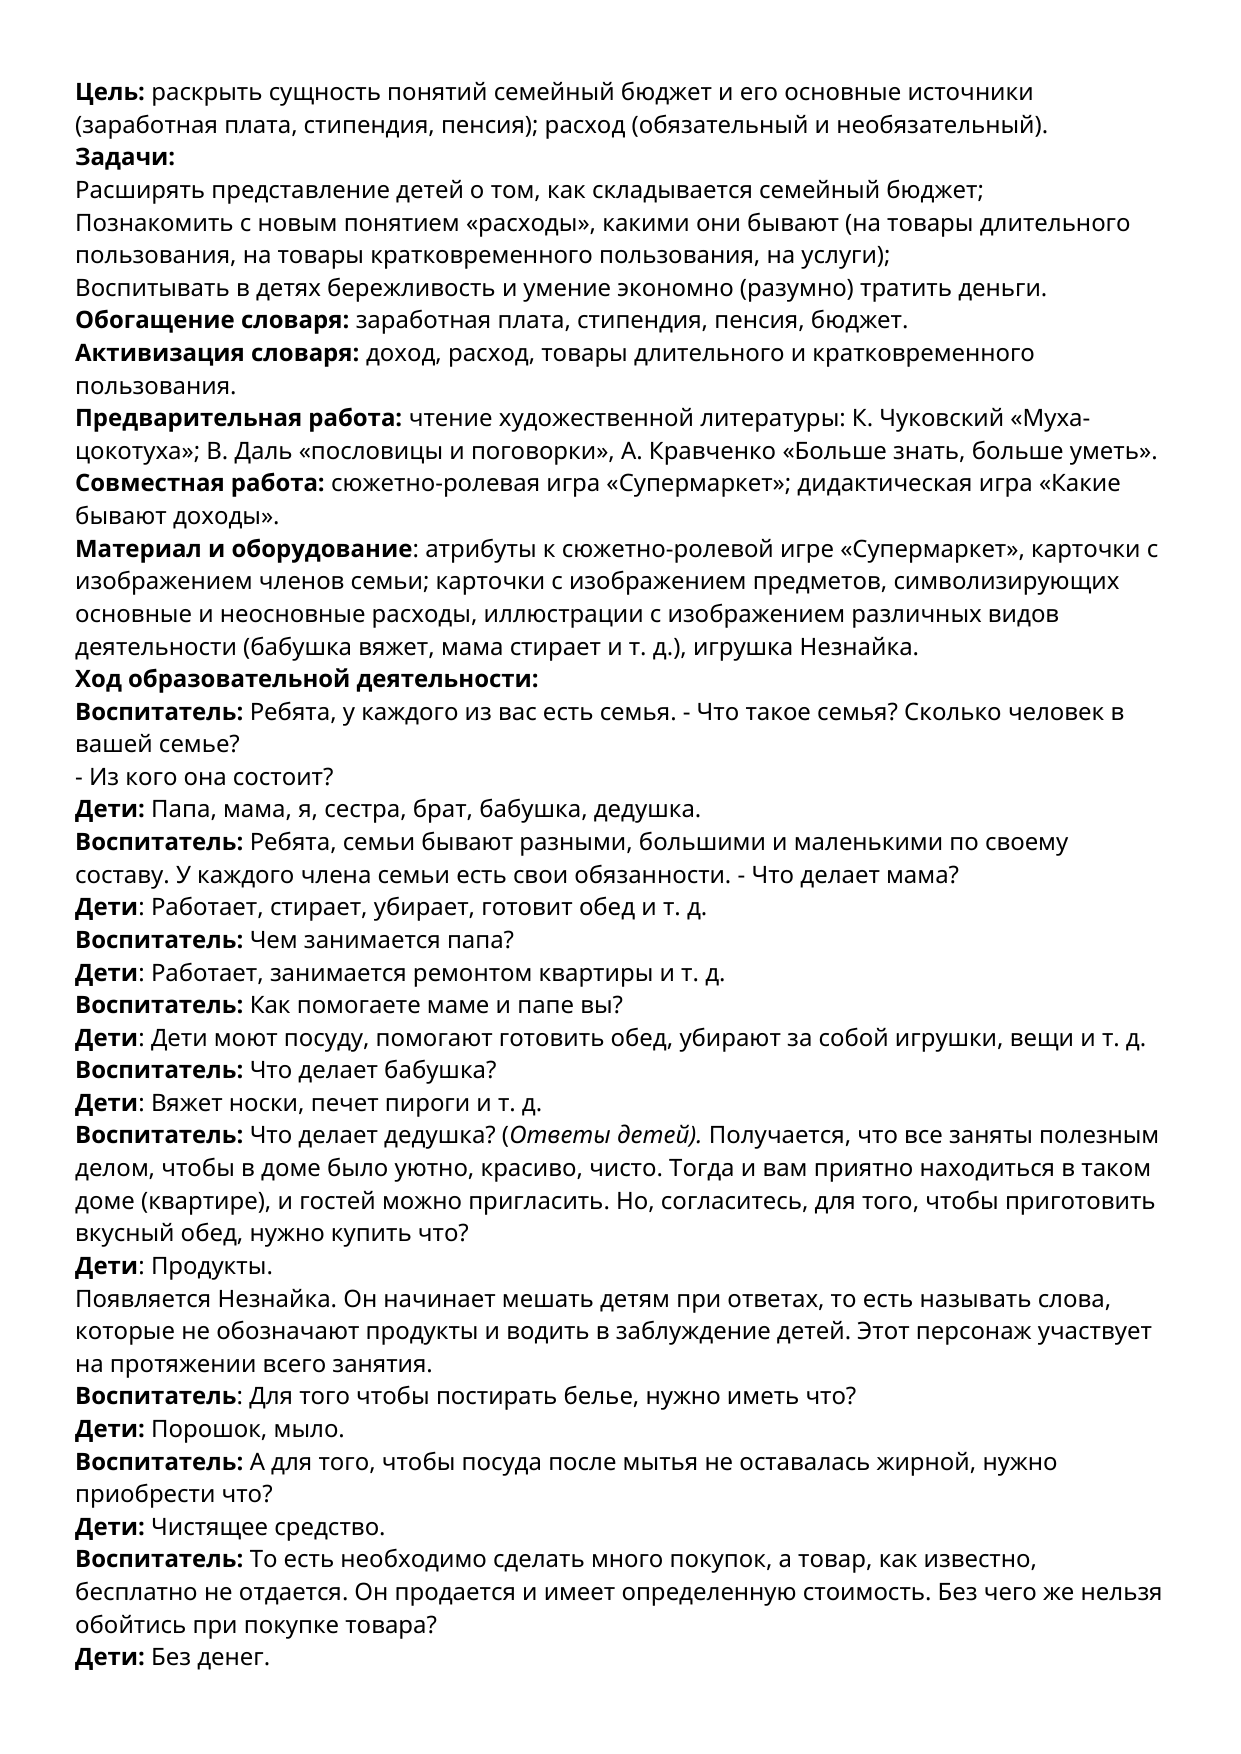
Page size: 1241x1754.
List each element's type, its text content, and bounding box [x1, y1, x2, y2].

text Предварительная работа: чтение художественной литературы: К. Чуковский «Муха-цокотуха»; В. Даль «пословицы и поговорки», А. Кравченко «Больше знать, больше уметь». [75, 401, 1165, 466]
text Материал и оборудование: атрибуты к сюжетно-ролевой игре «Супермаркет», карточки с изображением членов семьи; карточки с изображением предметов, символизирующих основные и неосновные расходы, иллюстрации с изображением различных видов деятельности (бабушка вяжет, мама стирает и т. д.), игрушка Незнайка. [75, 531, 1165, 662]
text - Из кого она состоит? [75, 760, 1165, 792]
text Воспитатель: Как помогаете маме и папе вы? [75, 988, 1165, 1021]
text Активизация словаря: доход, расход, товары длительного и кратковременного пользования. [75, 336, 1165, 401]
text Дети: Работает, стирает, убирает, готовит обед и т. д. [75, 890, 1165, 923]
text Дети: Работает, занимается ремонтом квартиры и т. д. [75, 955, 1165, 988]
text Дети: Папа, мама, я, сестра, брат, бабушка, дедушка. [75, 792, 1165, 825]
text Совместная работа: сюжетно-ролевая игра «Супермаркет»; дидактическая игра «Какие бывают доходы». [75, 466, 1165, 531]
text Познакомить с новым понятием «расходы», какими они бывают (на товары длительного пользования, на товары кратковременного пользования, на услуги); [75, 205, 1165, 271]
text Дети: Вяжет носки, печет пироги и т. д. [75, 1086, 1165, 1118]
text Воспитатель: То есть необходимо сделать много покупок, а товар, как известно, бесплатно не отдается. Он продается и имеет определенную стоимость. Без чего же нельзя обойтись при покупке товара? [75, 1542, 1165, 1640]
text Воспитатель: Ребята, семьи бывают разными, большими и маленькими по своему составу. У каждого члена семьи есть свои обязанности. - Что делает мама? [75, 825, 1165, 890]
text Воспитатель: Чем занимается папа? [75, 923, 1165, 955]
text Дети: Без денег. [75, 1640, 1165, 1673]
text Воспитывать в детях бережливость и умение экономно (разумно) тратить деньги. [75, 271, 1165, 303]
text Появляется Незнайка. Он начинает мешать детям при ответах, то есть называть слова, которые не обозначают продукты и водить в заблуждение детей. Этот персонаж участвует на протяжении всего занятия. [75, 1281, 1165, 1379]
text Цель: раскрыть сущность понятий семейный бюджет и его основные источники (заработная плата, стипендия, пенсия); расход (обязательный и необязательный). [75, 75, 1165, 140]
text Ход образовательной деятельности: [75, 662, 1165, 694]
text Воспитатель: А для того, чтобы посуда после мытья не оставалась жирной, нужно приобрести что? [75, 1444, 1165, 1509]
text Дети: Порошок, мыло. [75, 1412, 1165, 1444]
text Воспитатель: Что делает дедушка? (Ответы детей). Получается, что все заняты полезным делом, чтобы в доме было уютно, красиво, чисто. Тогда и вам приятно находиться в таком доме (квартире), и гостей можно пригласить. Но, согласитесь, для того, чтобы приготовить вкусный обед, нужно купить что? [75, 1118, 1165, 1249]
text Задачи: [75, 140, 1165, 173]
text Дети: Продукты. [75, 1249, 1165, 1281]
text Воспитатель: Ребята, у каждого из вас есть семья. - Что такое семья? Сколько человек в вашей семье? [75, 694, 1165, 760]
text Дети: Дети моют посуду, помогают готовить обед, убирают за собой игрушки, вещи и т. д. [75, 1021, 1165, 1053]
text Обогащение словаря: заработная плата, стипендия, пенсия, бюджет. [75, 303, 1165, 336]
text Воспитатель: Для того чтобы постирать белье, нужно иметь что? [75, 1379, 1165, 1412]
text Воспитатель: Что делает бабушка? [75, 1053, 1165, 1086]
text Расширять представление детей о том, как складывается семейный бюджет; [75, 173, 1165, 205]
text Дети: Чистящее средство. [75, 1509, 1165, 1542]
